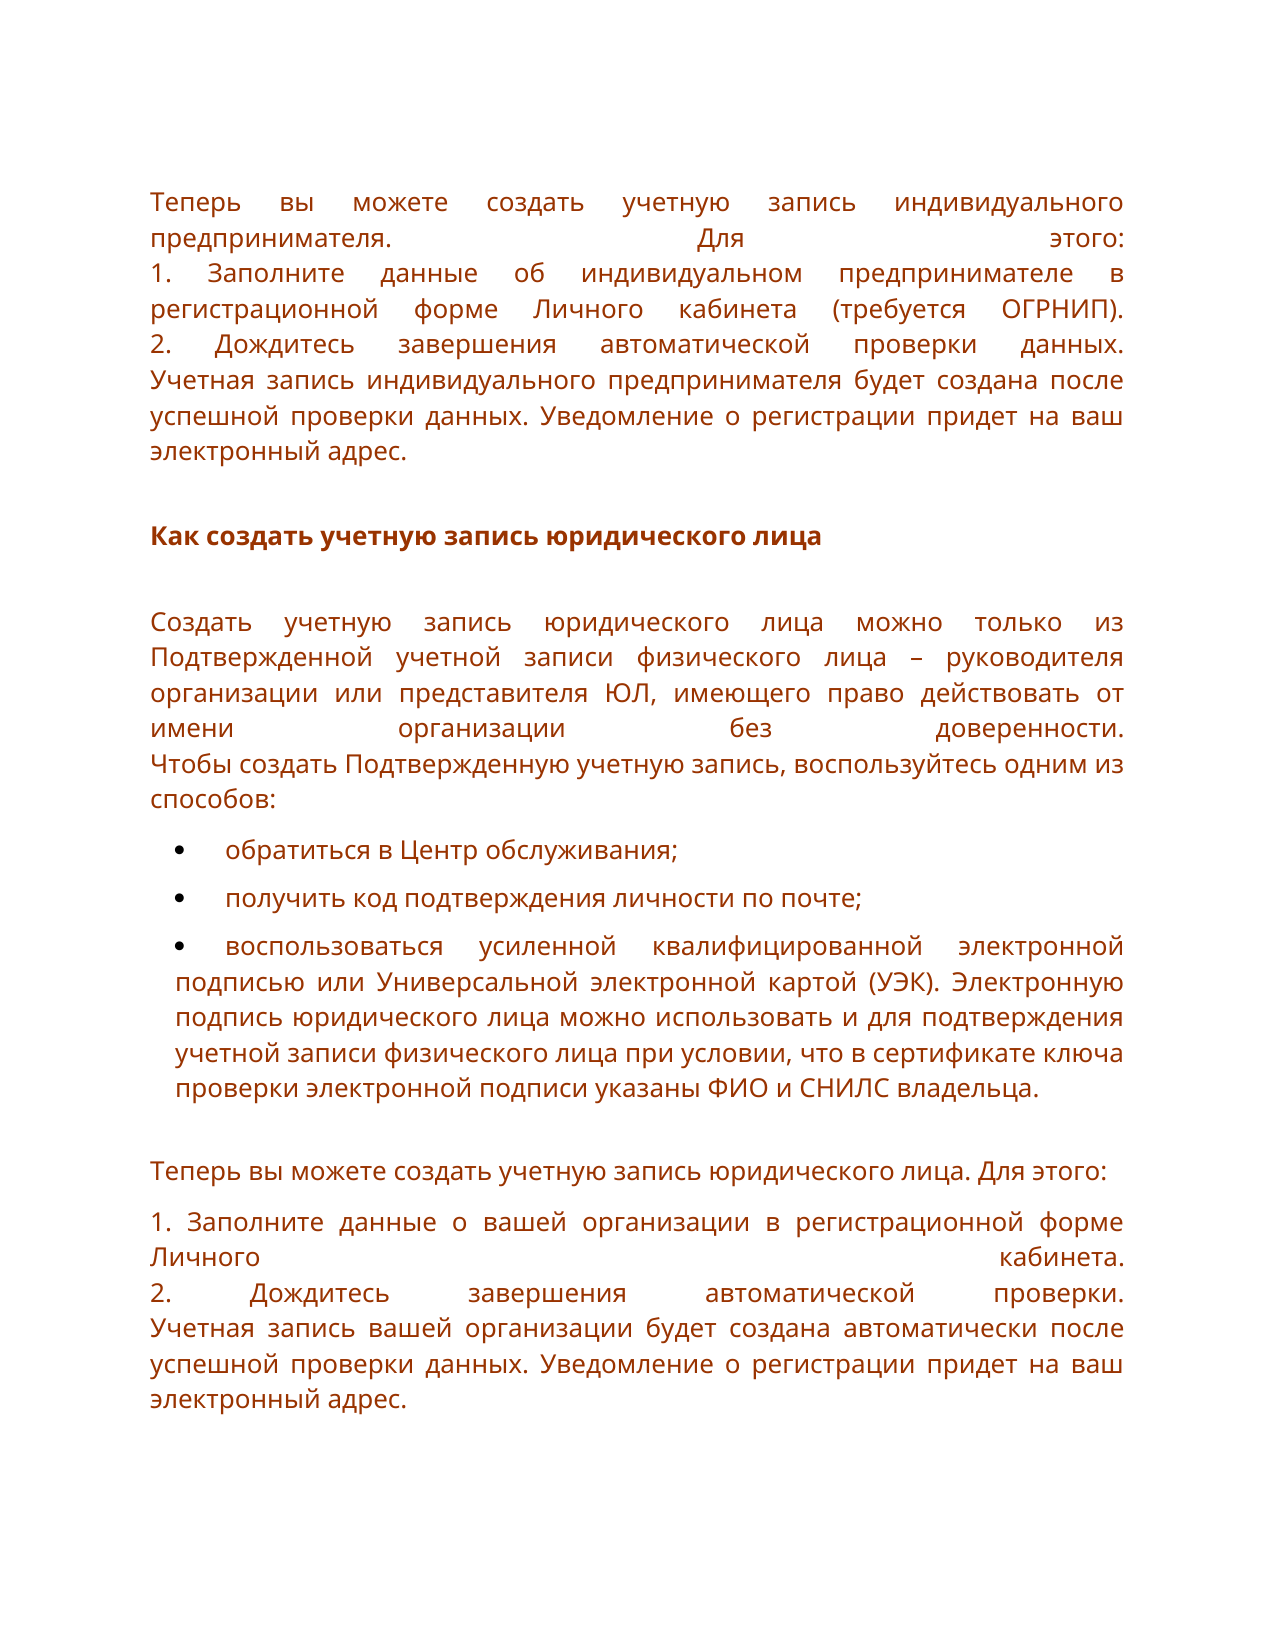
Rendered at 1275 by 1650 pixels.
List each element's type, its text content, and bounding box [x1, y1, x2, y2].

list обратиться в Центр обслуживания; [175, 832, 1125, 867]
text 1. Заполните данные о вашей организации в регистрационной форме Личного кабинета. 2. Дождитесь завершения автоматической проверки. Учетная запись вашей организации будет создана автоматически после успешной проверки данных. Уведомление о регистрации придет на ваш электронный адрес. [150, 1203, 1125, 1416]
text Как создать учетную запись юридического лица [150, 484, 1125, 553]
list воспользоваться усиленной квалифицированной электронной подписью или Универсальной электронной картой (УЭК). Электронную подпись юридического лица можно использовать и для подтверждения учетной записи физического лица при условии, что в сертификате ключа проверки электронной подписи указаны ФИО и СНИЛС владельца. [175, 928, 1125, 1106]
text Теперь вы можете создать учетную запись юридического лица. Для этого: [150, 1118, 1125, 1188]
text Создать учетную запись юридического лица можно только из Подтвержденной учетной записи физического лица – руководителя организации или представителя ЮЛ, имеющего право действовать от имени организации без доверенности. Чтобы создать Подтвержденную учетную запись, воспользуйтесь одним из способов: [150, 569, 1125, 816]
text Теперь вы можете создать учетную запись индивидуального предпринимателя. Для этого: 1. Заполните данные об индивидуальном предпринимателе в регистрационной форме Личного кабинета (требуется ОГРНИП). 2. Дождитесь завершения автоматической проверки данных. Учетная запись индивидуального предпринимателя будет создана после успешной проверки данных. Уведомление о регистрации придет на ваш электронный адрес. [150, 150, 1125, 468]
list получить код подтверждения личности по почте; [175, 880, 1125, 915]
